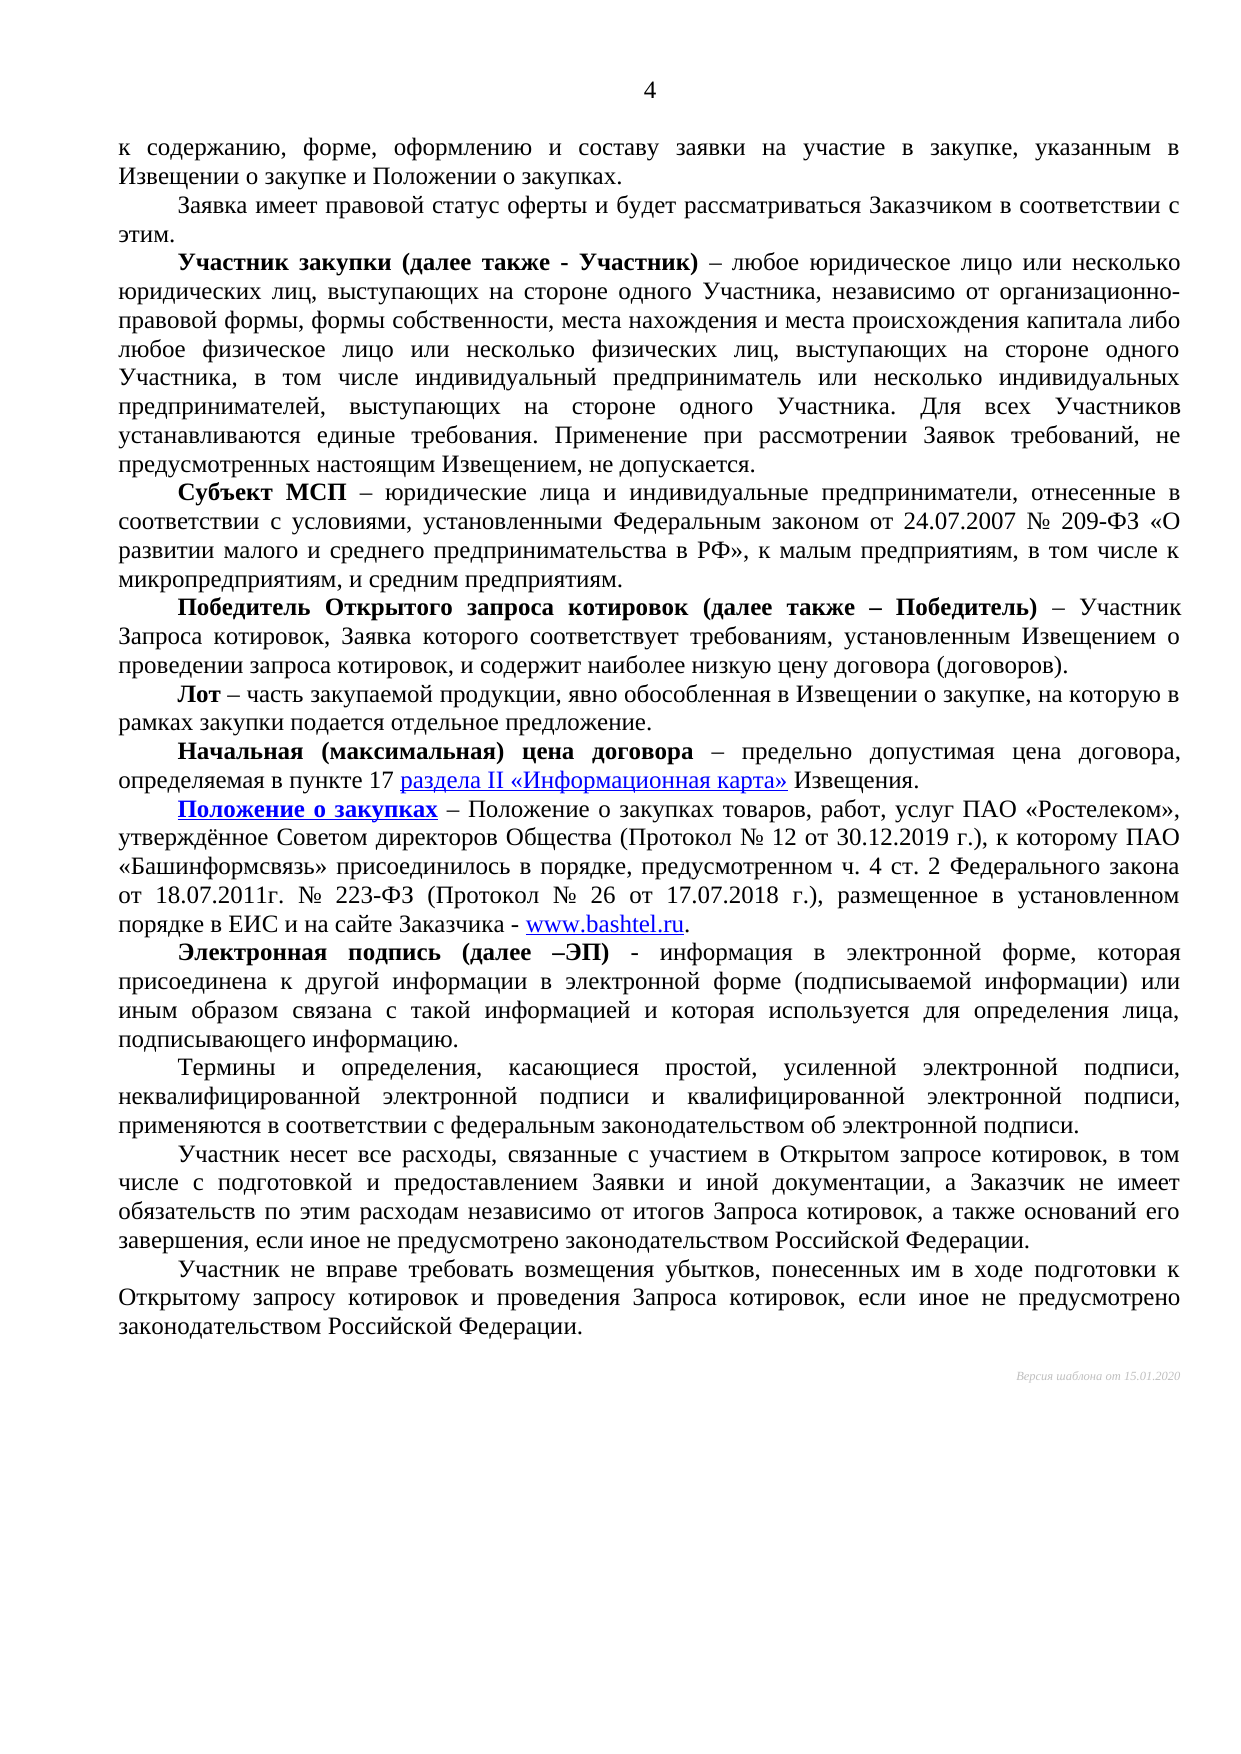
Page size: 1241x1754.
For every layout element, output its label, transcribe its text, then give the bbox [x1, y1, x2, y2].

text Версия шаблона от [118, 1369, 1181, 1383]
text Участник не вправе требовать возмещения убытков, понесенных им в ходе подготовки к Открытому запросу котировок и проведения Запроса котировок, если иное не предусмотрено законодательством Российской Федерации. [118, 1254, 1181, 1340]
text Заявка имеет правовой статус оферты и будет рассматриваться Заказчиком в соответствии с этим. [118, 190, 1181, 247]
text Электронная подпись (далее –ЭП) - информация в электронной форме, которая присоединена к другой информации в электронной форме (подписываемой информации) или иным образом связана с такой информацией и которая используется для определения лица, подписывающего информацию. [118, 937, 1181, 1052]
text Положение о закупках – Положение о закупках товаров, работ, услуг ПАО «Ростелеком», утверждённое Советом директоров Общества (Протокол № 12 от 30.12.2019 г.), к которому ПАО «Башинформсвязь» присоединилось в порядке, предусмотренном ч. 4 ст. 2 Федерального закона от 18.07.2011г. № 223-ФЗ (Протокол № 26 от 17.07.2018 г.), размещенное в установленном порядке в ЕИС и на сайте Заказчика - www.bashtel.ru. [118, 794, 1181, 937]
text Участник закупки (далее также - Участник) – любое юридическое лицо или несколько юридических лиц, выступающих на стороне одного Участника, независимо от организационно-правовой формы, формы собственности, места нахождения и места происхождения капитала либо любое физическое лицо или несколько физических лиц, выступающих на стороне одного Участника, в том числе индивидуальный предприниматель или несколько индивидуальных предпринимателей, выступающих на стороне одного Участника. Для всех Участников устанавливаются единые требования. Применение при рассмотрении Заявок требований, не предусмотренных настоящим Извещением, не допускается. [118, 247, 1181, 477]
text Субъект МСП – юридические лица и индивидуальные предприниматели, отнесенные в соответствии с условиями, установленными Федеральным законом от 24.07.2007 № 209-ФЗ «О развитии малого и среднего предпринимательства в РФ», к малым предприятиям, в том числе к микропредприятиям, и средним предприятиям. [118, 477, 1181, 592]
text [118, 132, 1181, 190]
text Лот – часть закупаемой продукции, явно обособленная в Извещении о закупке, на которую в рамках закупки подается отдельное предложение. [118, 679, 1181, 736]
text Победитель Открытого запроса котировок (далее также – Победитель) – Участник Запроса котировок, Заявка которого соответствует требованиям, установленным Извещением о проведении запроса котировок, и содержит наиболее низкую цену договора (договоров). [118, 592, 1181, 679]
text Участник несет все расходы, связанные с участием в Открытом запросе котировок, в том числе с подготовкой и предоставлением Заявки и иной документации, а Заказчик не имеет обязательств по этим расходам независимо от итогов Запроса котировок, а также оснований его завершения, если иное не предусмотрено законодательством Российской Федерации. [118, 1139, 1181, 1254]
text Начальная (максимальная) цена договора – предельно допустимая цена договора, определяемая в пункте 17 раздела II «Информационная карта» Извещения. [118, 736, 1181, 794]
text Термины и определения, касающиеся простой, усиленной электронной подписи, неквалифицированной электронной подписи и квалифицированной электронной подписи, применяются в соответствии с федеральным законодательством об электронной подписи. [118, 1052, 1181, 1139]
